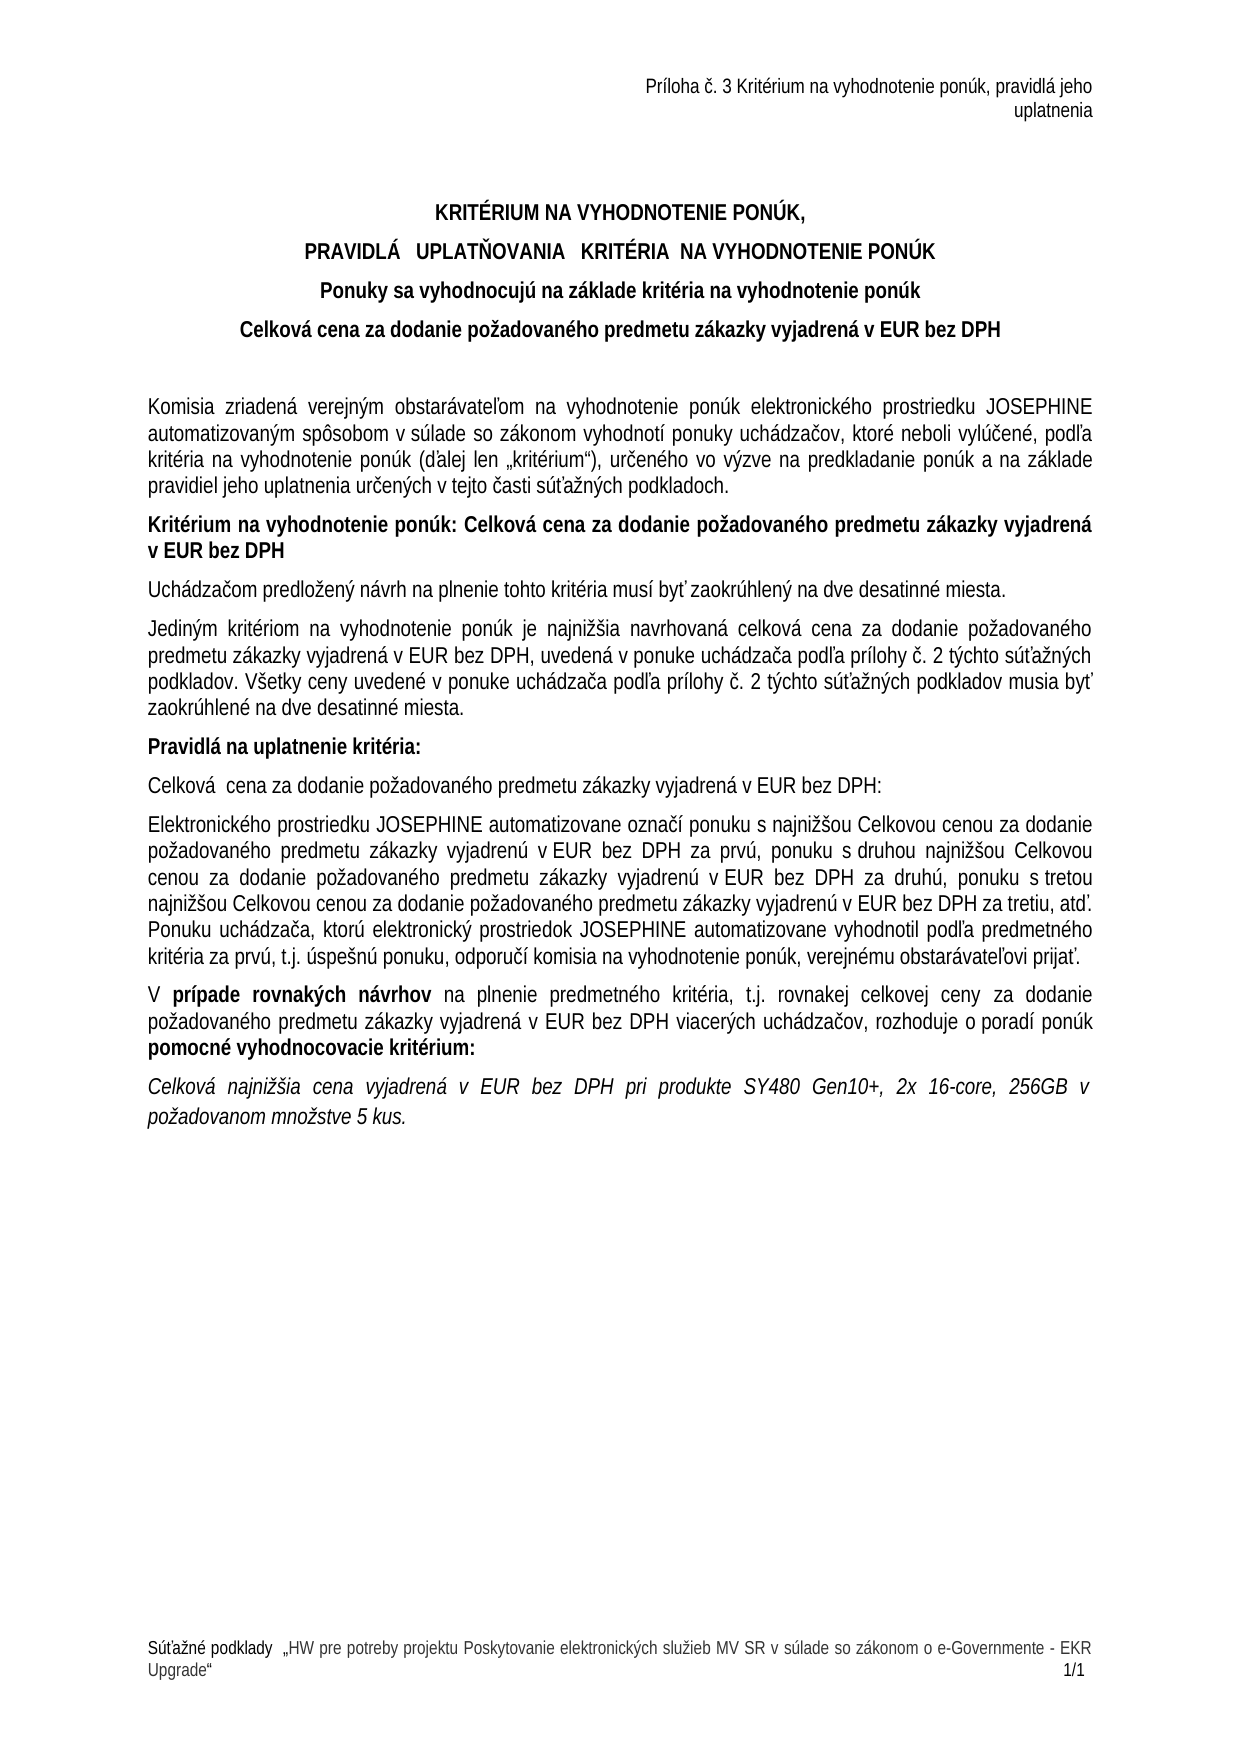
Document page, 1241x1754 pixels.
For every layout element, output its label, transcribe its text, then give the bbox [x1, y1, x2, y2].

text Celková cena za dodanie požadovaného predmetu zákazky vyjadrená v EUR bez DPH [148, 316, 1093, 342]
text Celková najnižšia cena vyjadrená v EUR bez DPH pri produkte SY480 Gen10+, 2x 16-core, 256GB v požadovanom množstve 5 kus. [148, 1073, 1093, 1129]
text PRAVIDLÁ UPLATŇOVANIA KRITÉRIA NA VYHODNOTENIE PONÚK [148, 238, 1093, 264]
list Uchádzačom predložený návrh na plnenie tohto kritéria musí byť zaokrúhlený na dve desatinné miesta. [148, 576, 1093, 603]
text Pravidlá na uplatnenie kritéria: [148, 733, 1093, 759]
text Celková cena za dodanie požadovaného predmetu zákazky vyjadrená v EUR bez DPH: [148, 772, 1093, 798]
text Kritérium na vyhodnotenie ponúk: Celková cena za dodanie požadovaného predmetu zákazky vyjadrená v EUR bez DPH [148, 511, 1093, 564]
text Elektronického prostriedku JOSEPHINE automatizovane označí ponuku s najnižšou Celkovou cenou za dodanie požadovaného predmetu zákazky vyjadrenú v EUR bez DPH za prvú, ponuku s druhou najnižšou Celkovou cenou za dodanie požadovaného predmetu zákazky vyjadrenú v EUR bez DPH za druhú, ponuku s tretou najnižšou Celkovou cenou za dodanie požadovaného predmetu zákazky vyjadrenú v EUR bez DPH za tretiu, atď. Ponuku uchádzača, ktorú elektronický prostriedok JOSEPHINE automatizovane vyhodnotil podľa predmetného kritéria za prvú, t.j. úspešnú ponuku, odporučí komisia na vyhodnotenie ponúk, verejnému obstarávateľovi prijať. [148, 811, 1093, 969]
text KRITÉRIUM NA VYHODNOTENIE PONÚK, [148, 199, 1093, 225]
text Jediným kritériom na vyhodnotenie ponúk je najnižšia navrhovaná celková cena za dodanie požadovaného predmetu zákazky vyjadrená v EUR bez DPH, uvedená v ponuke uchádzača podľa prílohy č. 2 týchto súťažných podkladov. Všetky ceny uvedené v ponuke uchádzača podľa prílohy č. 2 týchto súťažných podkladov musia byť zaokrúhlené na dve desatinné miesta. [148, 615, 1093, 721]
text V prípade rovnakých návrhov na plnenie predmetného kritéria, t.j. rovnakej celkovej ceny za dodanie požadovaného predmetu zákazky vyjadrená v EUR bez DPH viacerých uchádzačov, rozhoduje o poradí ponúk pomocné vyhodnocovacie kritérium: [148, 981, 1093, 1061]
text Ponuky sa vyhodnocujú na základe kritéria na vyhodnotenie ponúk [148, 277, 1093, 303]
text Komisia zriadená verejným obstarávateľom na vyhodnotenie ponúk elektronického prostriedku JOSEPHINE automatizovaným spôsobom v súlade so zákonom vyhodnotí ponuky uchádzačov, ktoré neboli vylúčené, podľa kritéria na vyhodnotenie ponúk (ďalej len „kritérium“), určeného vo výzve na predkladanie ponúk a na základe pravidiel jeho uplatnenia určených v tejto časti súťažných podkladoch. [148, 393, 1093, 499]
